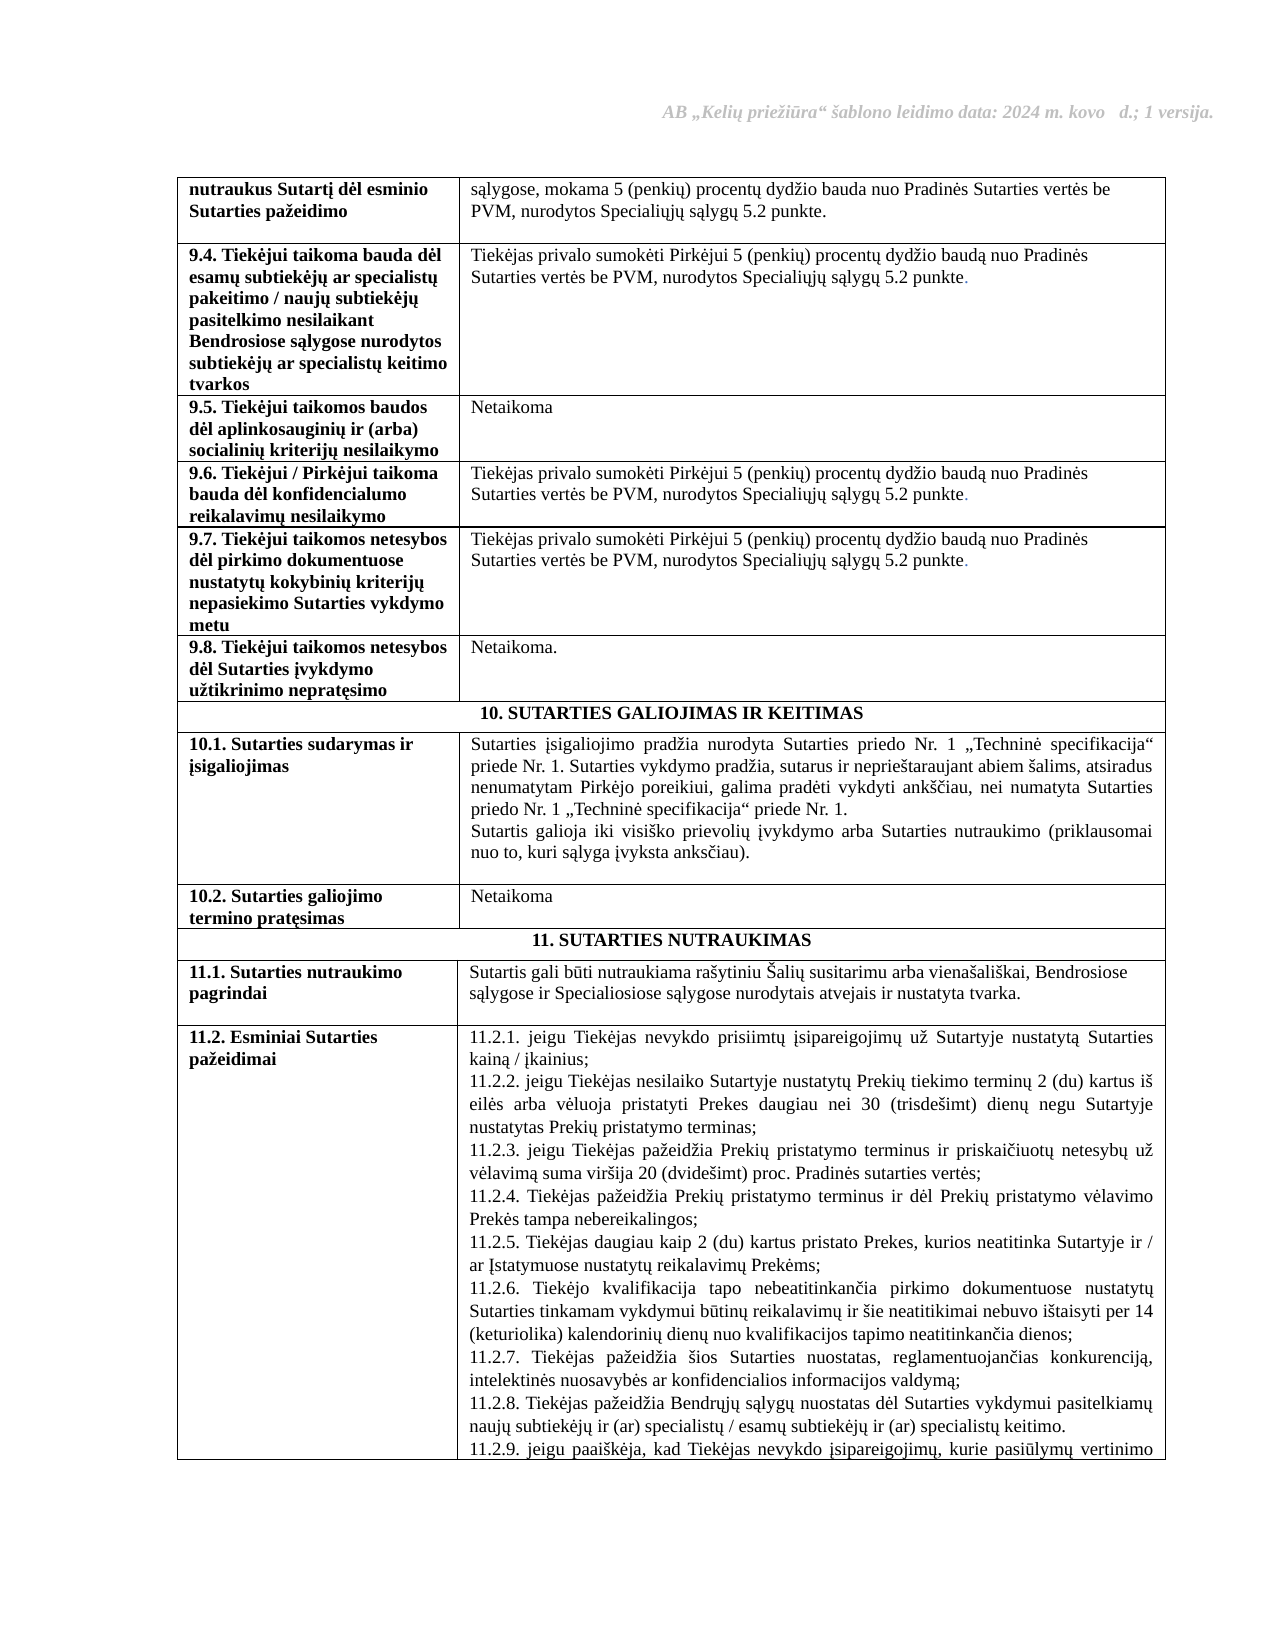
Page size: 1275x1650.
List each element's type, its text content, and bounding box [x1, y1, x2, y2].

table_cell Netaikoma [460, 396, 1165, 461]
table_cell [458, 1026, 1165, 1459]
table_cell Sutarties įsigaliojimo pradžia nurodyta Sutarties priedo Nr. 1 „Techninė specifikacija“ priede Nr. 1. Sutarties vykdymo pradžia, sutarus ir neprieštaraujant abiem šalims, atsiradus nenumatytam Pirkėjo poreikiui, galima pradėti vykdyti ankščiau, nei numatyta Sutarties priedo Nr. 1 „Techninė specifikacija“ priede Nr. 1. Sutartis galioja iki visiško prievolių įvykdymo arba Sutarties nutraukimo (priklausomai nuo to, kuri sąlyga įvyksta anksčiau). [460, 733, 1165, 884]
table_cell Tiekėjas privalo sumokėti Pirkėjui 5 (penkių) procentų dydžio baudą nuo Pradinės Sutarties vertės be PVM, nurodytos Specialiųjų sąlygų 5.2 punkte. [460, 528, 1165, 635]
table_cell 9.8. Tiekėjui taikomos netesybos dėl Sutarties įvykdymo užtikrinimo nepratęsimo [178, 636, 459, 701]
table_cell Tiekėjas privalo sumokėti Pirkėjui 5 (penkių) procentų dydžio baudą nuo Pradinės Sutarties vertės be PVM, nurodytos Specialiųjų sąlygų 5.2 punkte. [460, 462, 1165, 526]
table_cell 10.1. Sutarties sudarymas ir įsigaliojimas [178, 733, 459, 884]
table_cell Sutartis gali būti nutraukiama rašytiniu Šalių susitarimu arba vienašališkai, Bendrosiose sąlygose ir Specialiosiose sąlygose nurodytais atvejais ir nustatyta tvarka. [458, 961, 1165, 1025]
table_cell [178, 178, 459, 243]
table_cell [460, 178, 1165, 243]
table_cell 10.2. Sutarties galiojimo termino pratęsimas [178, 885, 459, 928]
table_cell Netaikoma. [460, 636, 1165, 701]
table_cell 9.5. Tiekėjui taikomos baudos dėl aplinkosauginių ir (arba) socialinių kriterijų nesilaikymo [178, 396, 459, 461]
table_cell 11.1. Sutarties nutraukimo pagrindai [178, 961, 457, 1025]
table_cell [178, 1026, 457, 1459]
table_cell Tiekėjas privalo sumokėti Pirkėjui 5 (penkių) procentų dydžio baudą nuo Pradinės Sutarties vertės be PVM, nurodytos Specialiųjų sąlygų 5.2 punkte. [460, 244, 1165, 395]
table_cell 9.6. Tiekėjui / Pirkėjui taikoma bauda dėl konfidencialumo reikalavimų nesilaikymo [178, 462, 459, 526]
table_cell 9.4. Tiekėjui taikoma bauda dėl esamų subtiekėjų ar specialistų pakeitimo / naujų subtiekėjų pasitelkimo nesilaikant Bendrosiose sąlygose nurodytos subtiekėjų ar specialistų keitimo tvarkos [178, 244, 459, 395]
table_cell 11. SUTARTIES NUTRAUKIMAS [178, 929, 1165, 959]
table_cell Netaikoma [460, 885, 1165, 928]
table_cell 10. SUTARTIES GALIOJIMAS IR KEITIMAS [178, 702, 1165, 732]
table_cell 9.7. Tiekėjui taikomos netesybos dėl pirkimo dokumentuose nustatytų kokybinių kriterijų nepasiekimo Sutarties vykdymo metu [178, 528, 459, 635]
